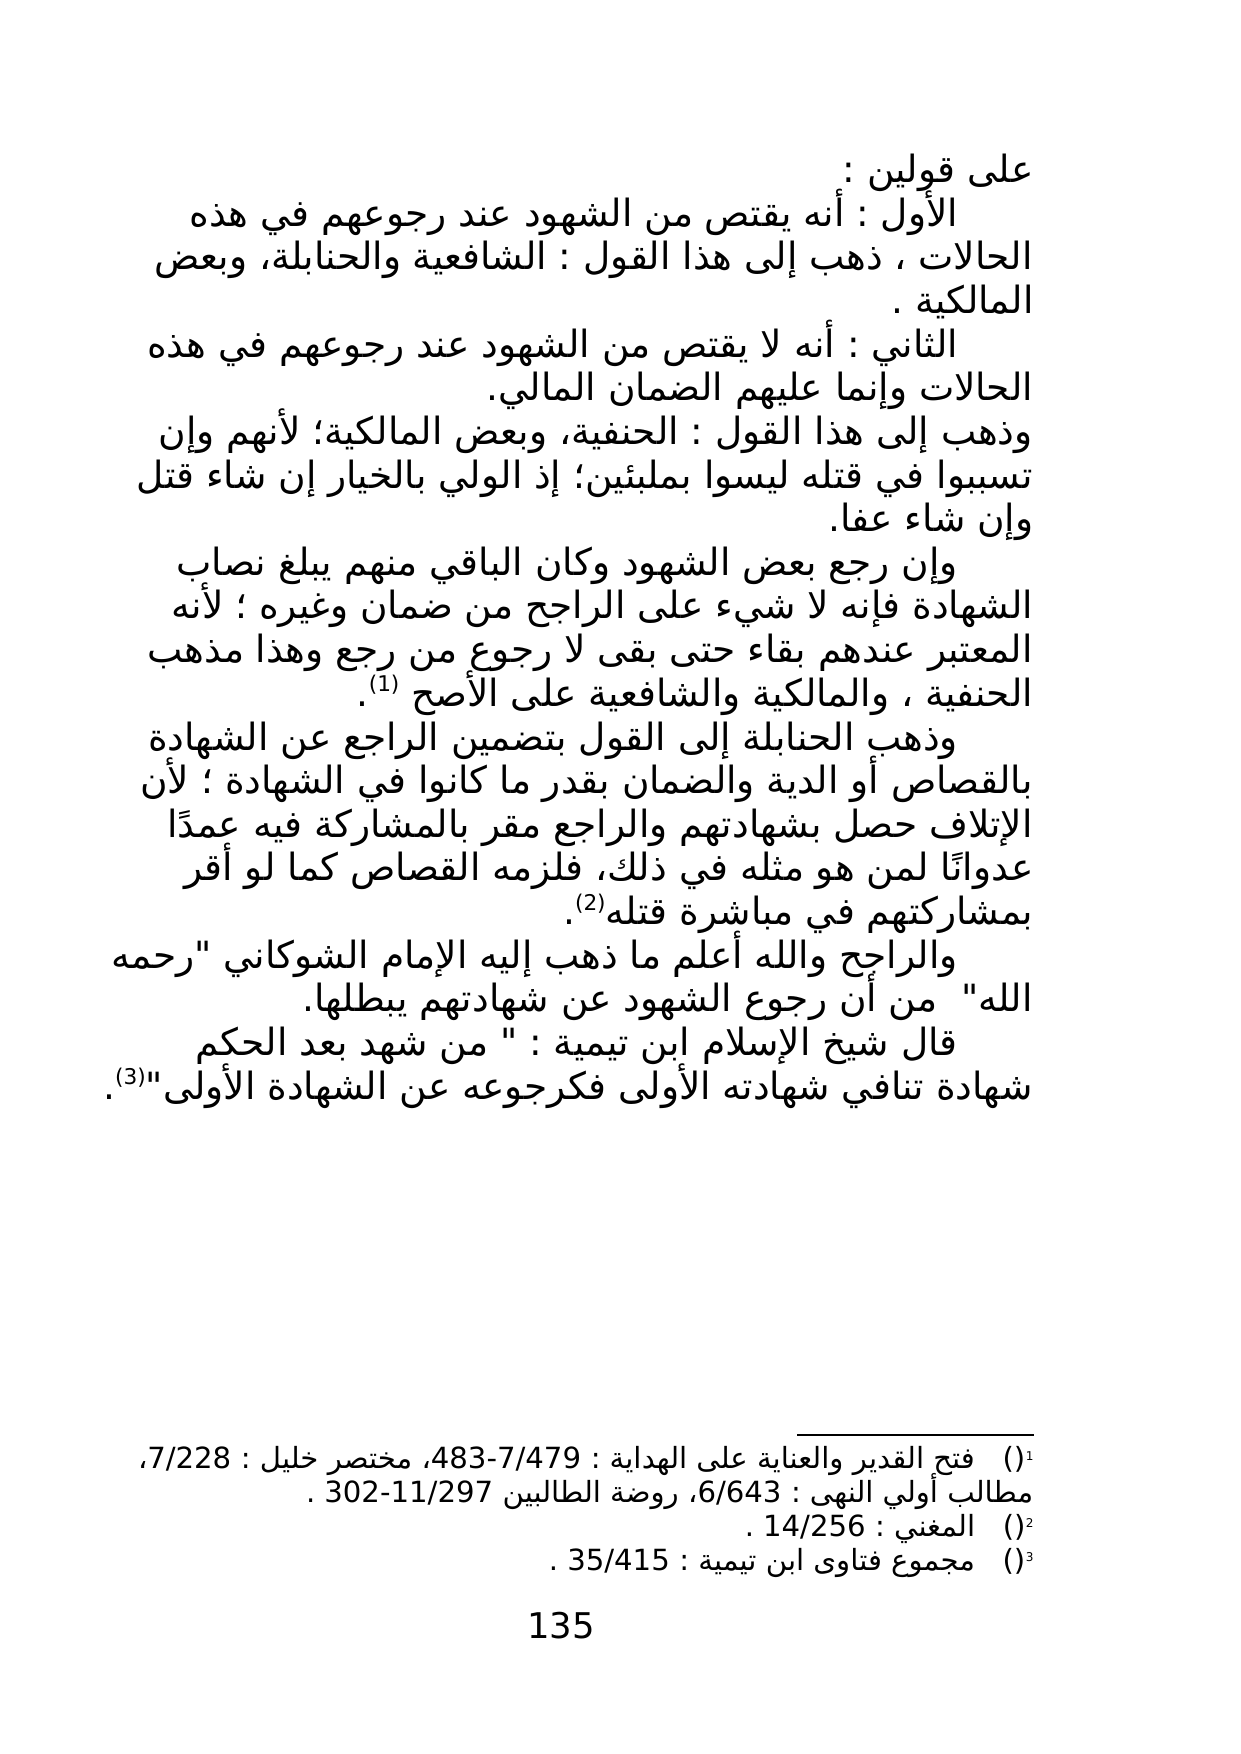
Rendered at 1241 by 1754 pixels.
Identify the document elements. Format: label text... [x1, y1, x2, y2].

text وذهب إلى هذا القول : الحنفية، وبعض المالكية؛ لأنهم وإن تسببوا في قتله ليسوا بملبئين؛ إذ الولي بالخيار إن شاء قتل وإن شاء عفا. [89, 409, 1033, 541]
text قال شيخ الإسلام ابن تيمية : " من شهد بعد الحكم شهادة تنافي شهادته الأولى فكرجوعه عن الشهادة الأولى"(). [89, 1021, 1033, 1108]
text الثاني : أنه لا يقتص من الشهود عند رجوعهم في هذه الحالات وإنما عليهم الضمان المالي. [89, 322, 1033, 409]
text وإن رجع بعض الشهود وكان الباقي منهم يبلغ نصاب الشهادة فإنه لا شيء على الراجح من ضمان وغيره ؛ لأنه المعتبر عندهم بقاء حتى بقى لا رجوع من رجع وهذا مذهب الحنفية ، والمالكية والشافعية على الأصح (). [89, 541, 1033, 715]
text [89, 148, 1033, 191]
text والراجح والله أعلم ما ذهب إليه الإمام الشوكاني "رحمه الله" من أن رجوع الشهود عن شهادتهم يبطلها. [89, 933, 1033, 1021]
text وذهب الحنابلة إلى القول بتضمين الراجع عن الشهادة بالقصاص أو الدية والضمان بقدر ما كانوا في الشهادة ؛ لأن الإتلاف حصل بشهادتهم والراجع مقر بالمشاركة فيه عمدًا عدوانًا لمن هو مثله في ذلك، فلزمه القصاص كما لو أقر بمشاركتهم في مباشرة قتله(). [89, 715, 1033, 933]
text الأول : أنه يقتص من الشهود عند رجوعهم في هذه الحالات ، ذهب إلى هذا القول : الشافعية والحنابلة، وبعض المالكية . [89, 191, 1033, 322]
